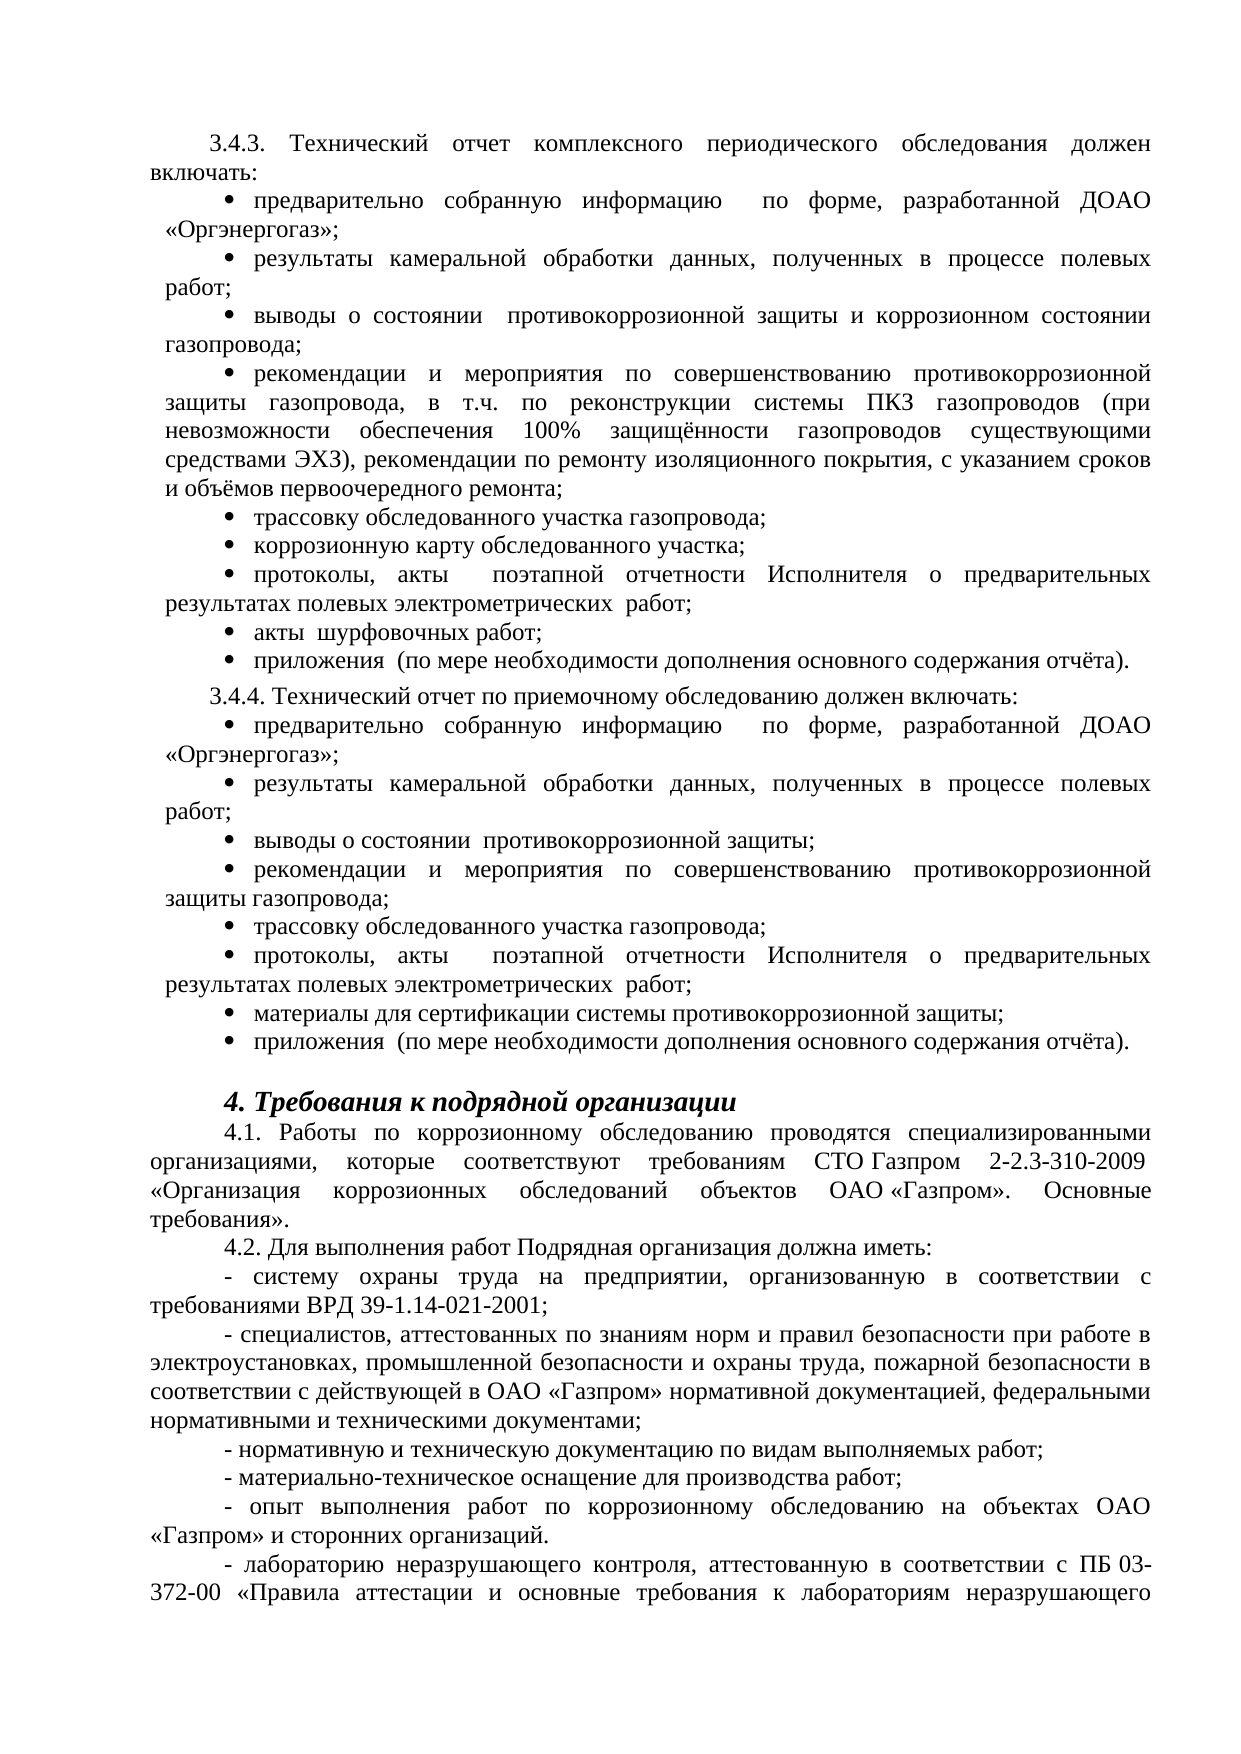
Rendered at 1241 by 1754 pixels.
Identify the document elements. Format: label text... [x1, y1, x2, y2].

text 4.2. Для выполнения работ Подрядная организация должна иметь: [150, 1232, 1152, 1261]
list результаты камеральной обработки данных, полученных в процессе полевых работ; [165, 243, 1152, 300]
text - материально-техническое оснащение для производства работ; [150, 1462, 1152, 1491]
list приложения (по мере необходимости дополнения основного содержания отчёта). [165, 645, 1152, 674]
list протоколы, акты поэтапной отчетности Исполнителя о предварительных результатах полевых электрометрических работ; [165, 940, 1152, 998]
list трассовку обследованного участка газопровода; [165, 911, 1152, 940]
text - нормативную и техническую документацию по видам выполняемых работ; [150, 1434, 1152, 1462]
list трассовку обследованного участка газопровода; [165, 502, 1152, 530]
list коррозионную карту обследованного участка; [165, 530, 1152, 559]
text - опыт выполнения работ по коррозионному обследованию на объектах ОАО «Газпром» и сторонних организаций. [150, 1491, 1152, 1549]
text 4.1. Работы по коррозионному обследованию проводятся специализированными организациями, которые соответствуют требованиям СТО Газпром 2-2.3-310-2009 «Организация коррозионных обследований объектов ОАО «Газпром». Основные требования». [150, 1117, 1152, 1232]
list протоколы, акты поэтапной отчетности Исполнителя о предварительных результатах полевых электрометрических работ; [165, 559, 1152, 617]
list предварительно собранную информацию по форме, разработанной ДОАО «Оргэнергогаз»; [165, 185, 1152, 243]
text 4. Требования к подрядной организации [150, 1084, 1152, 1117]
text 3.4.4. Технический отчет по приемочному обследованию должен включать: [187, 681, 1152, 710]
list результаты камеральной обработки данных, полученных в процессе полевых работ; [165, 768, 1152, 825]
list приложения (по мере необходимости дополнения основного содержания отчёта). [165, 1026, 1152, 1055]
list материалы для сертификации системы противокоррозионной защиты; [165, 998, 1152, 1026]
list выводы о состоянии противокоррозионной защиты; [165, 825, 1152, 854]
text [150, 1549, 1152, 1606]
list выводы о состоянии противокоррозионной защиты и коррозионном состоянии газопровода; [165, 300, 1152, 358]
list акты шурфовочных работ; [165, 617, 1152, 645]
list рекомендации и мероприятия по совершенствованию противокоррозионной защиты газопровода; [165, 854, 1152, 911]
text - специалистов, аттестованных по знаниям норм и правил безопасности при работе в электроустановках, промышленной безопасности и охраны труда, пожарной безопасности в соответствии с действующей в ОАО «Газпром» нормативной документацией, федеральными нормативными и техническими документами; [150, 1319, 1152, 1434]
text - систему охраны труда на предприятии, организованную в соответствии с требованиями ВРД 39-1.14-021-2001; [150, 1261, 1152, 1319]
list предварительно собранную информацию по форме, разработанной ДОАО «Оргэнергогаз»; [165, 710, 1152, 768]
text 3.4.3. Технический отчет комплексного периодического обследования должен включать: [150, 128, 1152, 185]
